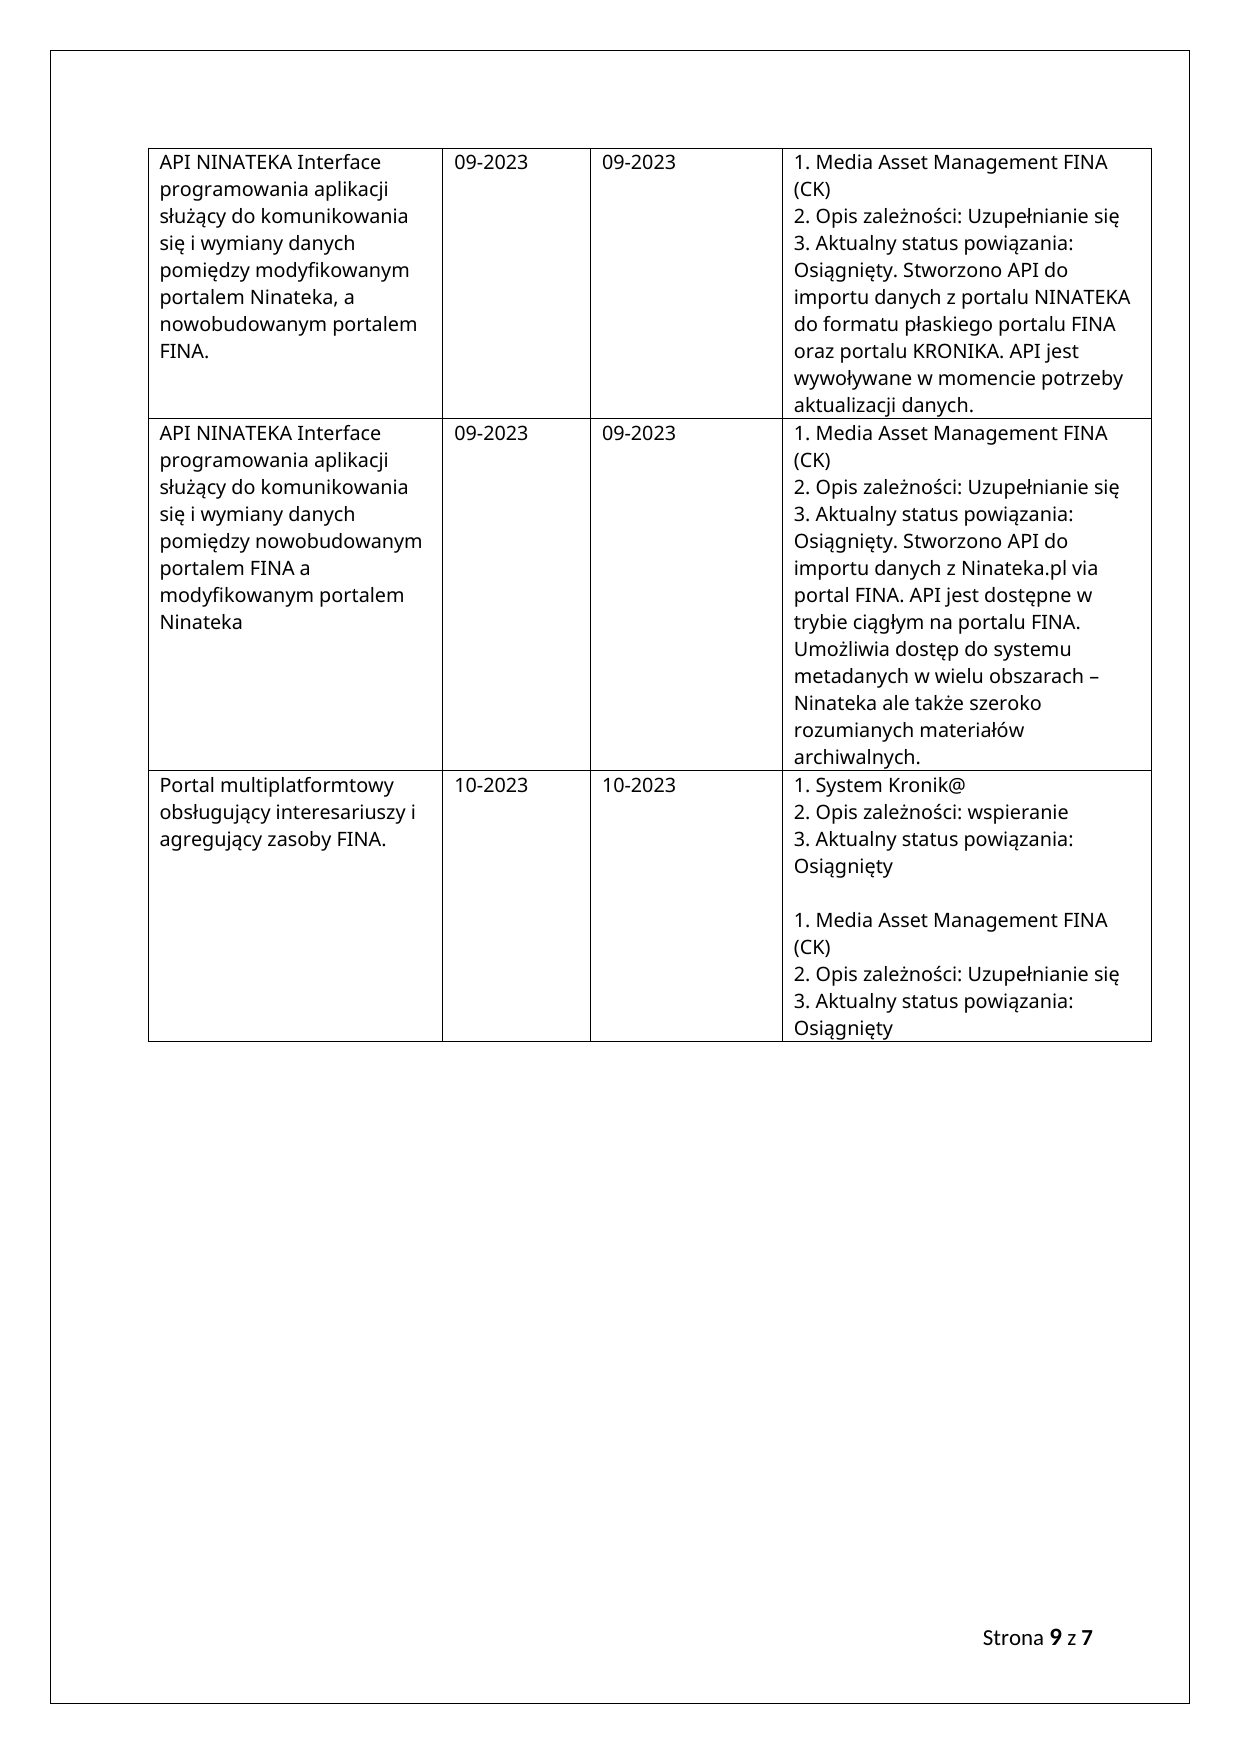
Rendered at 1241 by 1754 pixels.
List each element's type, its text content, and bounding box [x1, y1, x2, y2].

table_cell 1. System Kronik@ 2. Opis zależności: wspieranie 3. Aktualny status powiązania: Osiągnięty 1. Media Asset Management FINA (CK) 2. Opis zależności: Uzupełnianie się 3. Aktualny status powiązania: Osiągnięty [783, 771, 1151, 1041]
table_cell 09-2023 [591, 419, 782, 770]
table_cell API NINATEKA Interface programowania aplikacji służący do komunikowania się i wymiany danych pomiędzy nowobudowanym portalem FINA a modyfikowanym portalem Ninateka [149, 419, 442, 770]
table_cell 09-2023 [591, 149, 782, 418]
table_cell 10-2023 [591, 771, 782, 1041]
table_cell API NINATEKA Interface programowania aplikacji służący do komunikowania się i wymiany danych pomiędzy modyfikowanym portalem Ninateka, a nowobudowanym portalem FINA. [149, 149, 442, 418]
table_cell 10-2023 [443, 771, 590, 1041]
table_cell Portal multiplatformtowy obsługujący interesariuszy i agregujący zasoby FINA. [149, 771, 442, 1041]
table_cell 09-2023 [443, 419, 590, 770]
table_cell 1. Media Asset Management FINA (CK) 2. Opis zależności: Uzupełnianie się 3. Aktualny status powiązania: Osiągnięty. Stworzono API do importu danych z portalu NINATEKA do formatu płaskiego portalu FINA oraz portalu KRONIKA. API jest wywoływane w momencie potrzeby aktualizacji danych. [783, 149, 1151, 418]
table_cell 1. Media Asset Management FINA (CK) 2. Opis zależności: Uzupełnianie się 3. Aktualny status powiązania: Osiągnięty. Stworzono API do importu danych z Ninateka.pl via portal FINA. API jest dostępne w trybie ciągłym na portalu FINA. Umożliwia dostęp do systemu metadanych w wielu obszarach – Ninateka ale także szeroko rozumianych materiałów archiwalnych. [783, 419, 1151, 770]
table_cell 09-2023 [443, 149, 590, 418]
